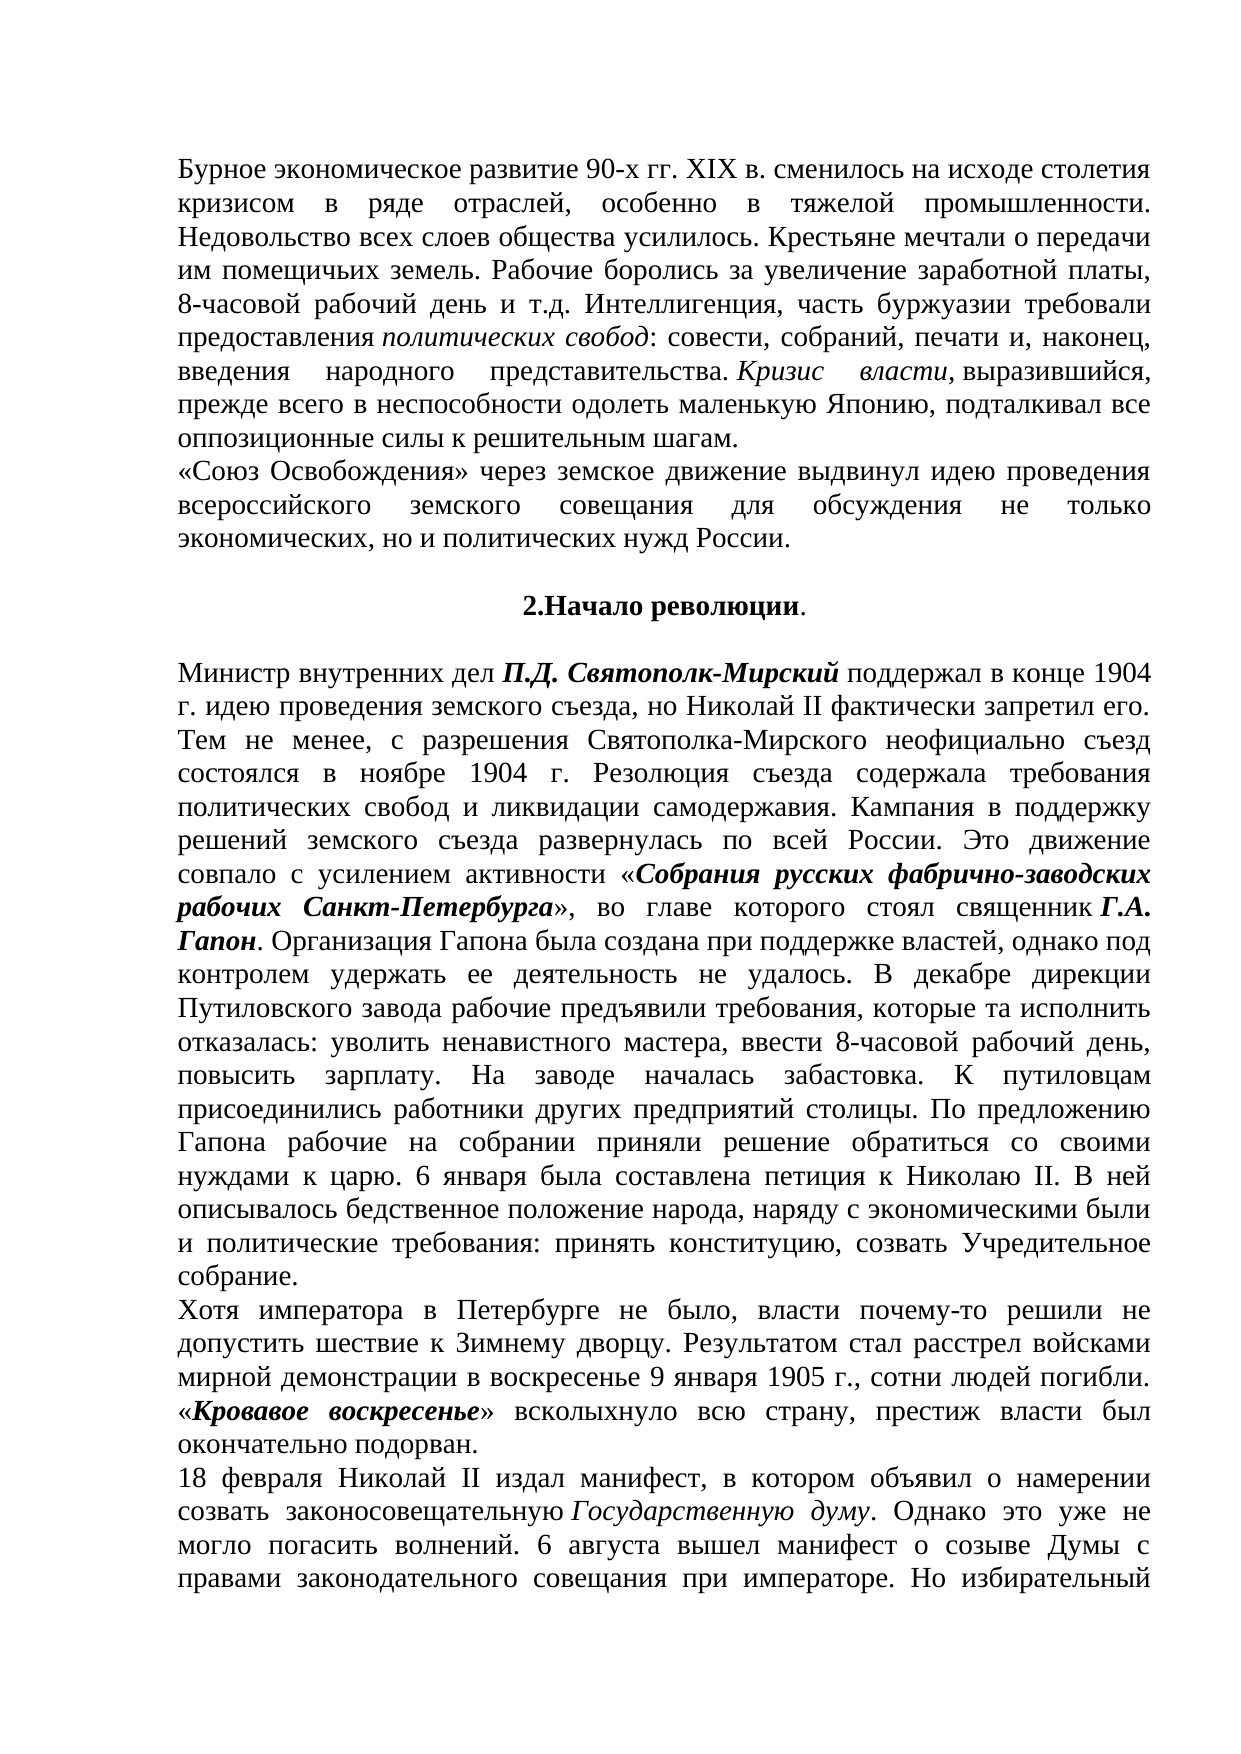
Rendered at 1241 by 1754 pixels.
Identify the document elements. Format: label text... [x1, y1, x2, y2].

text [177, 1460, 1152, 1594]
text Бурное экономическое развитие 90-х гг. XIX в. сменилось на исходе столетия кризисом в ряде отраслей, особенно в тяжелой промышленности. Недовольство всех слоев общества усилилось. Крестьяне мечтали о передачи им помещичьих земель. Рабочие боролись за увеличение заработной платы, 8-часовой рабочий день и т.д. Интеллигенция, часть буржуазии требовали предоставления политических свобод: совести, собраний, печати и, наконец, введения народного представительства. Кризис власти, выразившийся, прежде всего в неспособности одолеть маленькую Японию, подталкивал все оппозиционные силы к решительным шагам. [177, 152, 1152, 453]
text Хотя императора в Петербурге не было, власти почему-то решили не допустить шествие к Зимнему дворцу. Результатом стал расстрел войсками мирной демонстрации в воскресенье 9 января 1905 г., сотни людей погибли. «Кровавое воскресенье» всколыхнуло всю страну, престиж власти был окончательно подорван. [177, 1292, 1152, 1460]
text Министр внутренних дел П.Д. Святополк-Мирский поддержал в конце 1904 г. идею проведения земского съезда, но Николай II фактически запретил его. Тем не менее, с разрешения Святополка-Мирского неофициально съезд состоялся в ноябре 1904 г. Резолюция съезда содержала требования политических свобод и ликвидации самодержавия. Кампания в поддержку решений земского съезда развернулась по всей России. Это движение совпало с усилением активности «Собрания русских фабрично-заводских рабочих Санкт-Петербурга», во главе которого стоял священник Г.А. Гапон. Организация Гапона была создана при поддержке властей, однако под контролем удержать ее деятельность не удалось. В декабре дирекции Путиловского завода рабочие предъявили требования, которые та исполнить отказалась: уволить ненавистного мастера, ввести 8-часовой рабочий день, повысить зарплату. На заводе началась забастовка. К путиловцам присоединились работники других предприятий столицы. По предложению Гапона рабочие на собрании приняли решение обратиться со своими нуждами к царю. 6 января была составлена петиция к Николаю II. В ней описывалось бедственное положение народа, наряду с экономическими были и политические требования: принять конституцию, созвать Учредительное собрание. [177, 655, 1152, 1292]
text «Союз Освобождения» через земское движение выдвинул идею проведения всероссийского земского совещания для обсуждения не только экономических, но и политических нужд России. [177, 453, 1152, 554]
text 2.Начало революции. [177, 588, 1152, 621]
